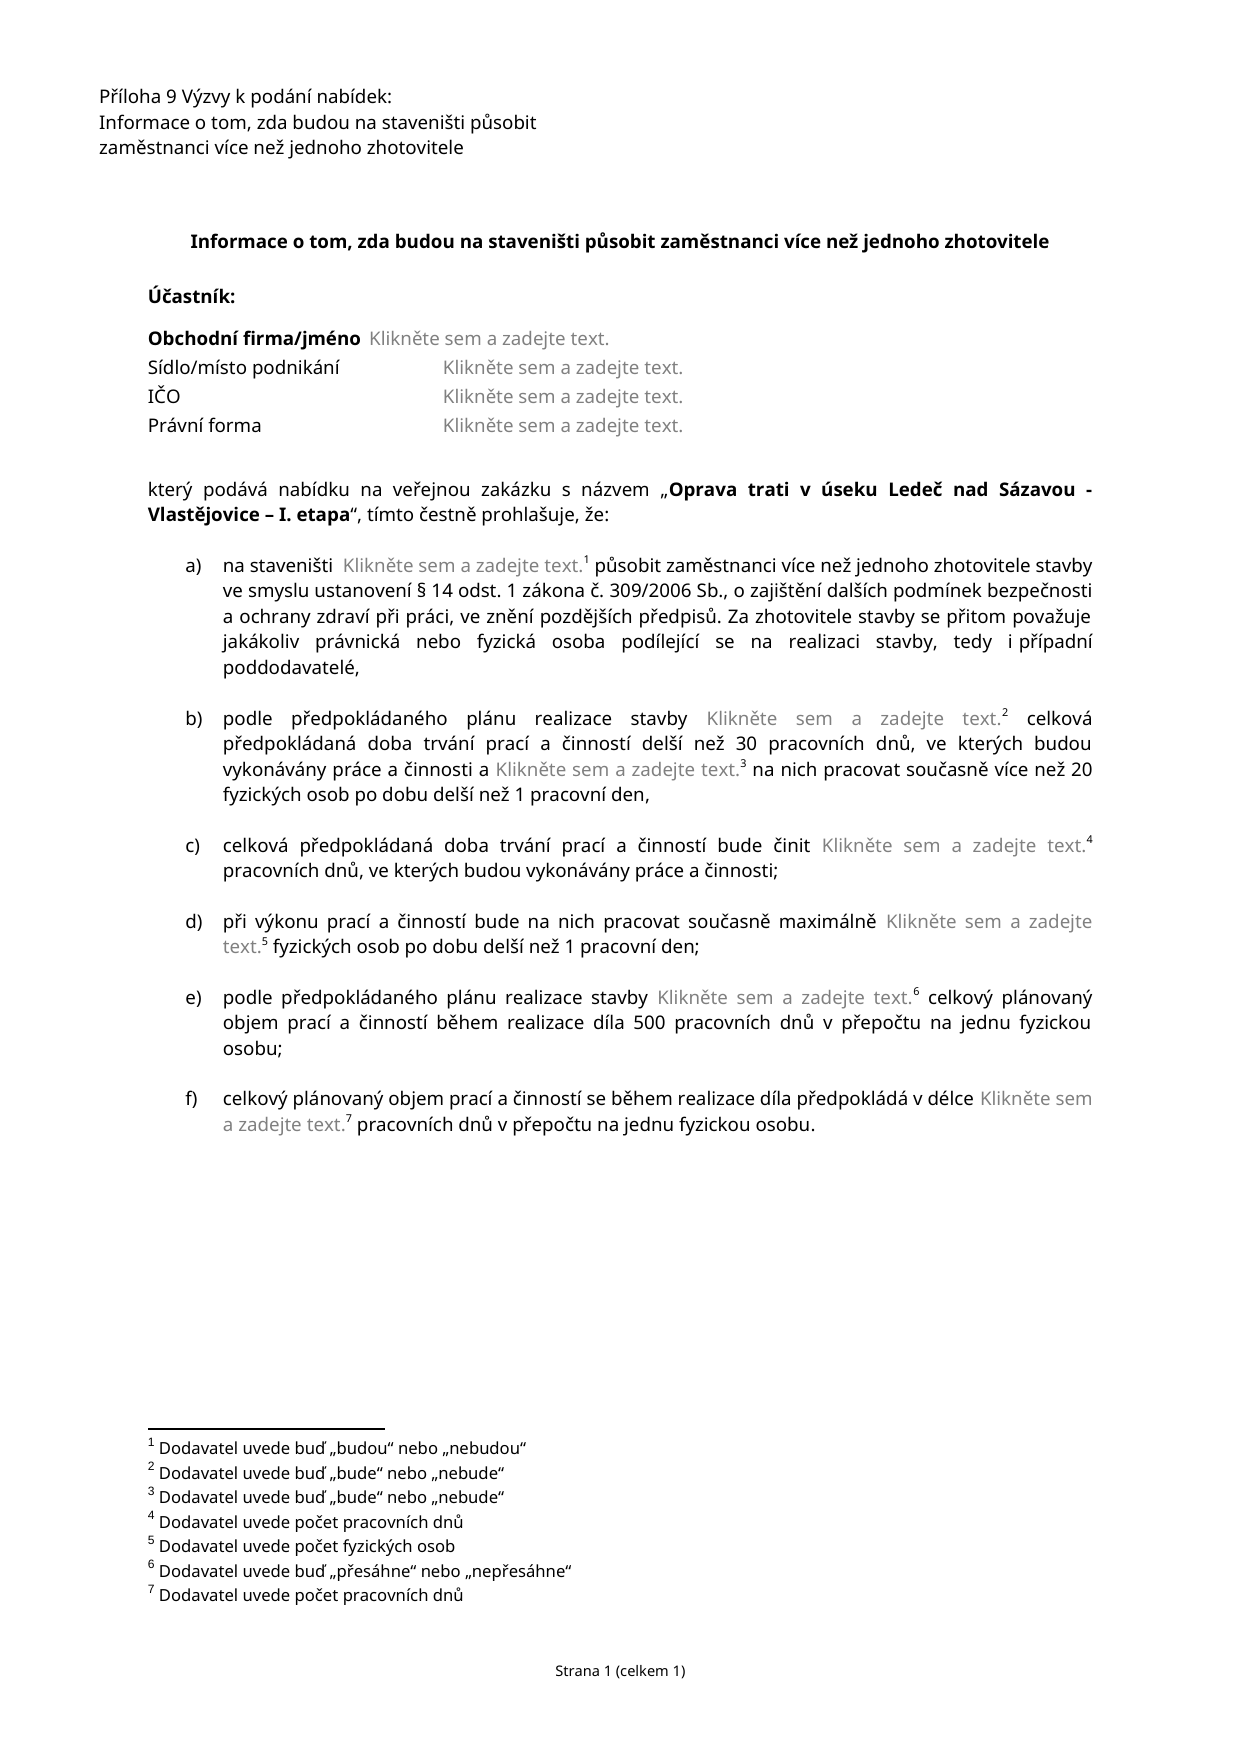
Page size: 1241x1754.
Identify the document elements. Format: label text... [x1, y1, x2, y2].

list na staveništi působit zaměstnanci více než jednoho zhotovitele stavby ve smyslu ustanovení § 14 odst. 1 zákona č. 309/2006 Sb., o zajištění dalších podmínek bezpečnosti a ochrany zdraví při práci, ve znění pozdějších předpisů. Za zhotovitele stavby se přitom považuje jakákoliv právnická nebo fyzická osoba podílející se na realizaci stavby, tedy i případní poddodavatelé, [185, 552, 1093, 680]
list podle předpokládaného plánu realizace stavby celkový plánovaný objem prací a činností během realizace díla 500 pracovních dnů v přepočtu na jednu fyzickou osobu; [185, 984, 1093, 1061]
list při výkonu prací a činností bude na nich pracovat současně maximálně fyzických osob po dobu delší než 1 pracovní den; [185, 908, 1093, 959]
text IČO [148, 380, 1093, 409]
text který podává nabídku na veřejnou zakázku s názvem „Oprava trati v úseku Ledeč nad Sázavou - Vlastějovice – I. etapa“, tímto čestně prohlašuje, že: [148, 476, 1093, 527]
list celková předpokládaná doba trvání prací a činností bude činit pracovních dnů, ve kterých budou vykonávány práce a činnosti; [185, 832, 1093, 883]
text Sídlo/místo podnikání [148, 351, 1093, 380]
list celkový plánovaný objem prací a činností se během realizace díla předpokládá v délce pracovních dnů v přepočtu na jednu fyzickou osobu. [185, 1086, 1093, 1137]
text Účastník: [148, 279, 1093, 310]
list podle předpokládaného plánu realizace stavby celková předpokládaná doba trvání prací a činností delší než 30 pracovních dnů, ve kterých budou vykonávány práce a činnosti a na nich pracovat současně více než 20 fyzických osob po dobu delší než 1 pracovní den, [185, 705, 1093, 807]
title Informace o tom, zda budou na staveništi působit zaměstnanci více než jednoho zhotovitele [148, 228, 1093, 254]
text Právní forma [148, 409, 1093, 438]
text Obchodní firma/jméno [148, 322, 1093, 351]
